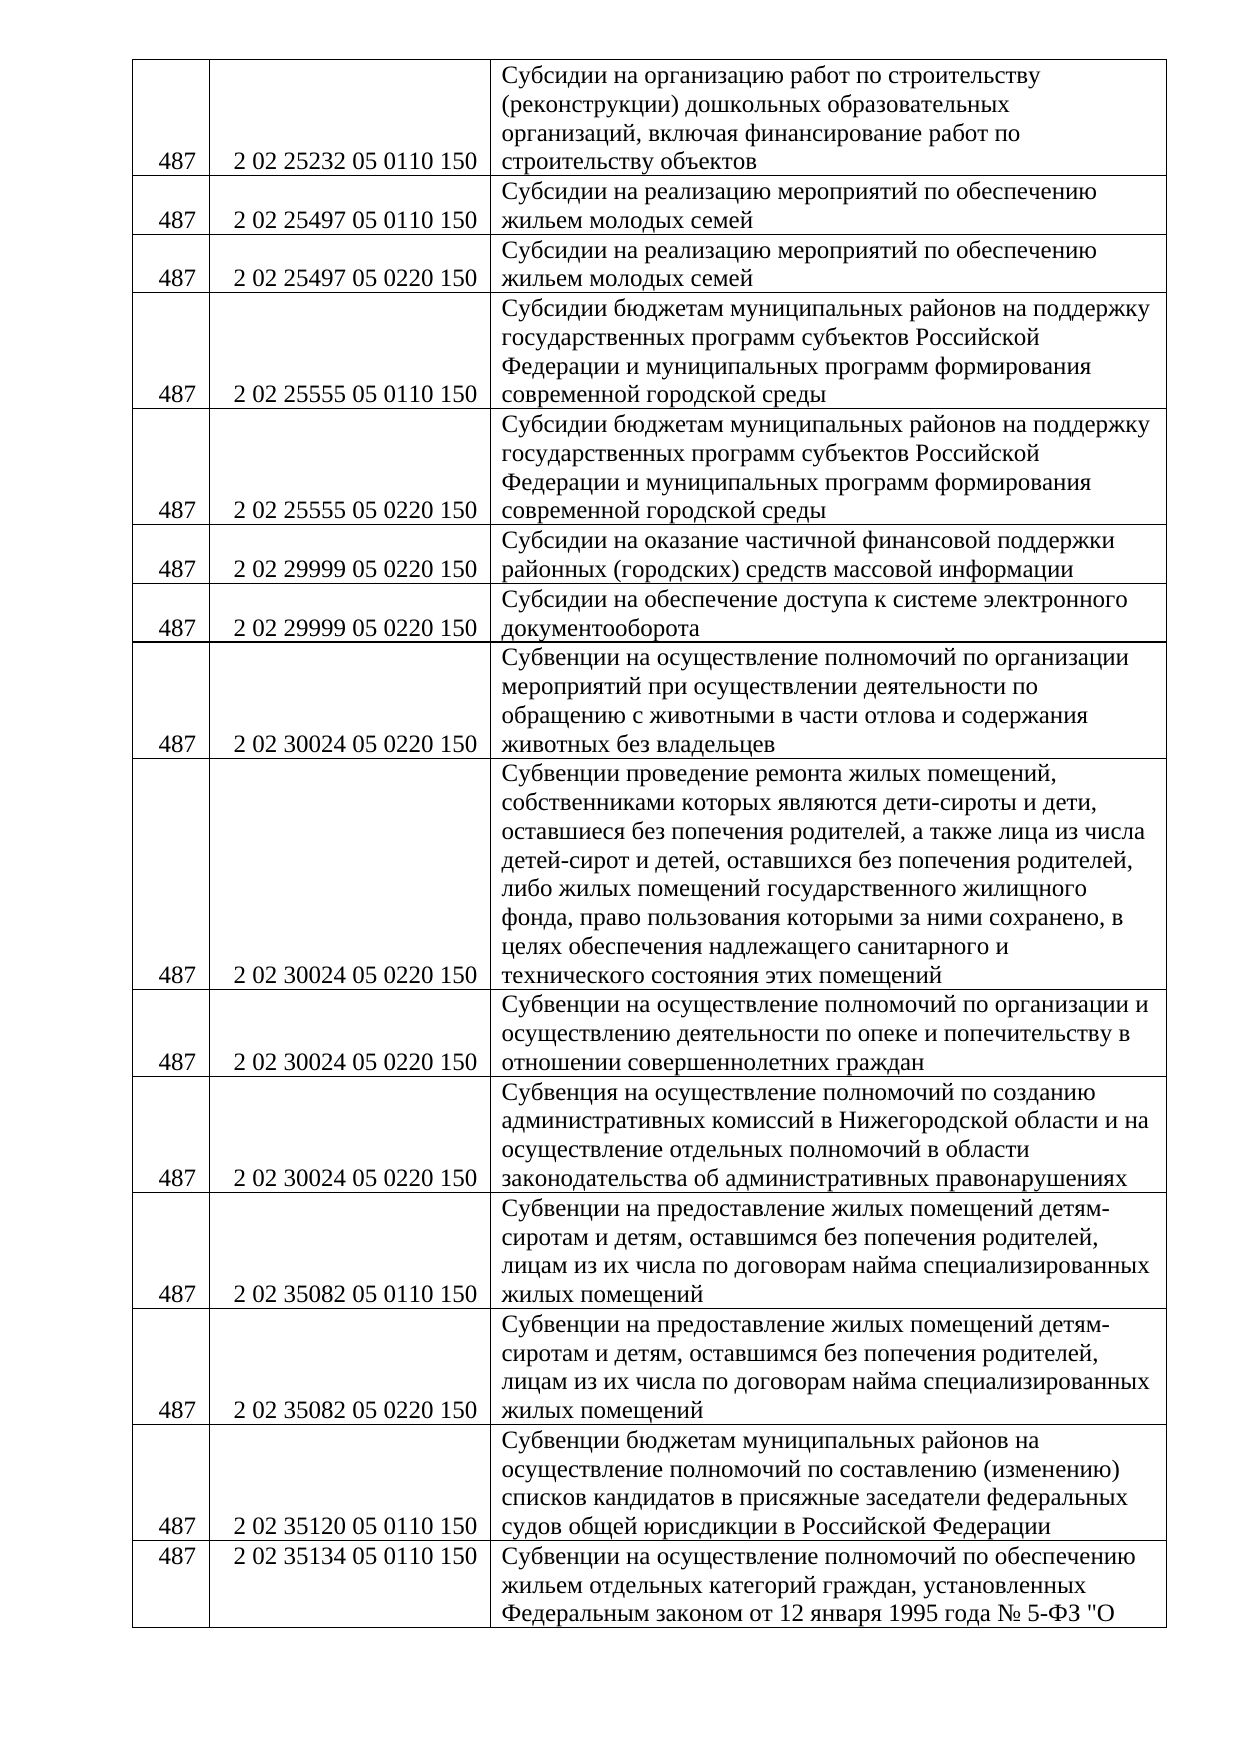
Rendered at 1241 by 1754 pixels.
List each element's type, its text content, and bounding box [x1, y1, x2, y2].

table_cell 2 02 29999 05 0220 150 [210, 525, 490, 583]
table_cell Субсидии на оказание частичной финансовой поддержки районных (городских) средств массовой информации [491, 525, 1166, 583]
table_cell 2 02 25232 05 0110 150 [210, 60, 490, 175]
table_cell 487 [133, 293, 209, 408]
table_cell 2 02 25555 05 0110 150 [210, 293, 490, 408]
table_cell 487 [133, 759, 209, 988]
table_cell Субсидии на обеспечение доступа к системе электронного документооборота [491, 584, 1166, 641]
table_cell 487 [133, 409, 209, 524]
table_cell 2 02 30024 05 0220 150 [210, 1077, 490, 1192]
table_cell 2 02 30024 05 0220 150 [210, 990, 490, 1076]
table_cell Субсидии на реализацию мероприятий по обеспечению жильем молодых семей [491, 235, 1166, 292]
table_cell Субвенции проведение ремонта жилых помещений, собственниками которых являются дети-сироты и дети, оставшиеся без попечения родителей, а также лица из числа детей-сирот и детей, оставшихся без попечения родителей, либо жилых помещений государственного жилищного фонда, право пользования которыми за ними сохранено, в целях обеспечения надлежащего санитарного и технического состояния этих помещений [491, 759, 1166, 988]
table_cell 487 [133, 1193, 209, 1308]
table_cell 2 02 35082 05 0110 150 [210, 1193, 490, 1308]
table_cell 487 [133, 176, 209, 234]
table_cell 487 [133, 643, 209, 757]
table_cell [210, 1541, 490, 1627]
table_cell 487 [133, 1541, 209, 1627]
table_cell Субвенция на осуществление полномочий по созданию административных комиссий в Нижегородской области и на осуществление отдельных полномочий в области законодательства об административных правонарушениях [491, 1077, 1166, 1192]
table_cell Субвенции на предоставление жилых помещений детям-сиротам и детям, оставшимся без попечения родителей, лицам из их числа по договорам найма специализированных жилых помещений [491, 1193, 1166, 1308]
table_cell 487 [133, 584, 209, 641]
table_cell 2 02 25497 05 0110 150 [210, 176, 490, 234]
table_cell 2 02 25497 05 0220 150 [210, 235, 490, 292]
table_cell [491, 60, 1166, 175]
table_cell 2 02 30024 05 0220 150 [210, 643, 490, 757]
table_cell 487 [133, 1077, 209, 1192]
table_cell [491, 1541, 1166, 1627]
table_cell Субвенции бюджетам муниципальных районов на осуществление полномочий по составлению (изменению) списков кандидатов в присяжные заседатели федеральных судов общей юрисдикции в Российской Федерации [491, 1425, 1166, 1540]
table_cell Субвенции на предоставление жилых помещений детям-сиротам и детям, оставшимся без попечения родителей, лицам из их числа по договорам найма специализированных жилых помещений [491, 1309, 1166, 1424]
table_cell 2 02 29999 05 0220 150 [210, 584, 490, 641]
table_cell 487 [133, 235, 209, 292]
table_cell 2 02 35120 05 0110 150 [210, 1425, 490, 1540]
table_cell Субвенции на осуществление полномочий по организации мероприятий при осуществлении деятельности по обращению с животными в части отлова и содержания животных без владельцев [491, 643, 1166, 757]
table_cell 487 [133, 60, 209, 175]
table_cell 487 [133, 990, 209, 1076]
table_cell Субсидии на реализацию мероприятий по обеспечению жильем молодых семей [491, 176, 1166, 234]
table_cell Субсидии бюджетам муниципальных районов на поддержку государственных программ субъектов Российской Федерации и муниципальных программ формирования современной городской среды [491, 293, 1166, 408]
table_cell Субсидии бюджетам муниципальных районов на поддержку государственных программ субъектов Российской Федерации и муниципальных программ формирования современной городской среды [491, 409, 1166, 524]
table_cell 487 [133, 1309, 209, 1424]
table_cell 2 02 25555 05 0220 150 [210, 409, 490, 524]
table_cell 2 02 35082 05 0220 150 [210, 1309, 490, 1424]
table_cell Субвенции на осуществление полномочий по организации и осуществлению деятельности по опеке и попечительству в отношении совершеннолетних граждан [491, 990, 1166, 1076]
table_cell 487 [133, 1425, 209, 1540]
table_cell 2 02 30024 05 0220 150 [210, 759, 490, 988]
table_cell 487 [133, 525, 209, 583]
